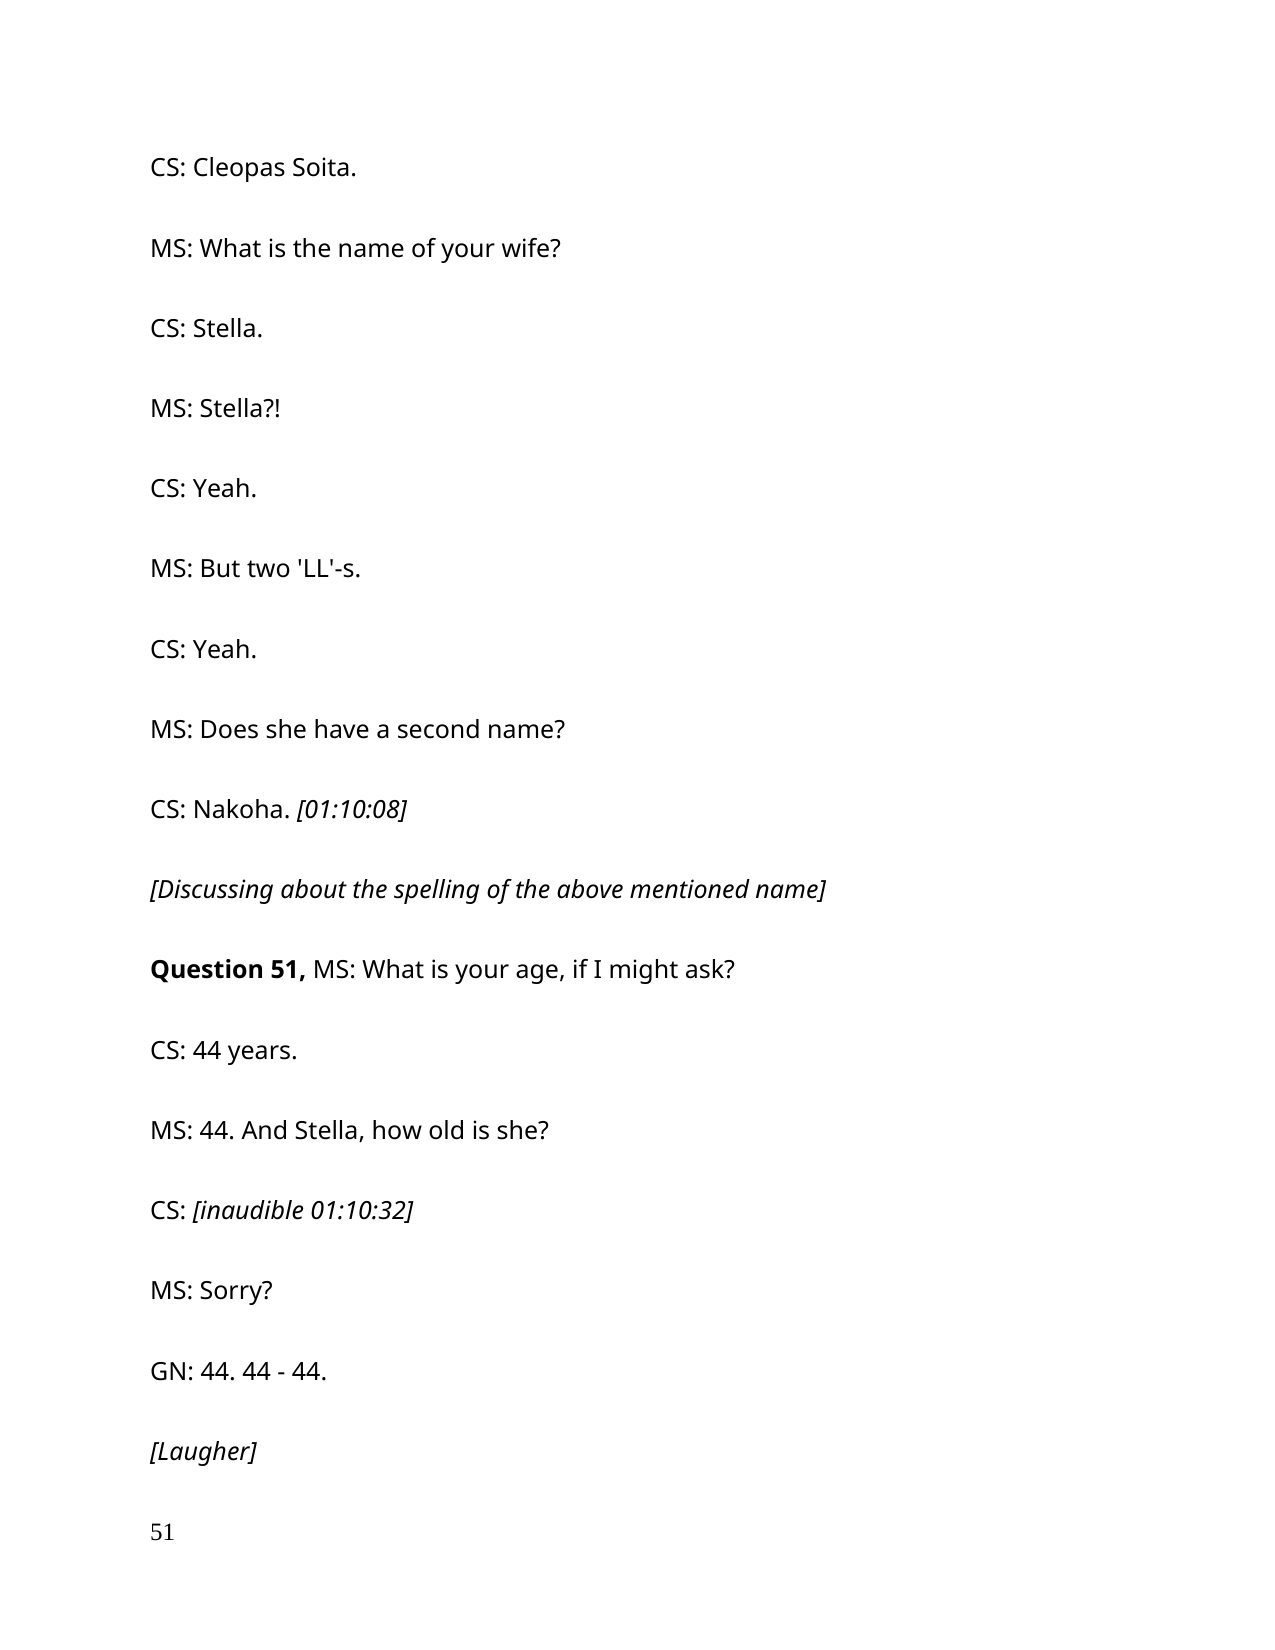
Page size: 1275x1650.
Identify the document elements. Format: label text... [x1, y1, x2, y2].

text [Discussing about the spelling of the above mentioned name] [150, 872, 1125, 906]
text MS: Sorry? [150, 1273, 1125, 1307]
text CS: [inaudible 01:10:32] [150, 1193, 1125, 1227]
text GN: 44. 44 - 44. [150, 1353, 1125, 1387]
text CS: Yeah. [150, 471, 1125, 505]
text MS: Stella?! [150, 391, 1125, 425]
text [Laugher] [150, 1433, 1125, 1467]
text MS: But two 'LL'-s. [150, 551, 1125, 585]
text CS: Yeah. [150, 631, 1125, 665]
text MS: What is the name of your wife? [150, 230, 1125, 264]
text MS: Does she have a second name? [150, 711, 1125, 746]
text CS: Nakoha. [01:10:08] [150, 792, 1125, 826]
text Question 51, MS: What is your age, if I might ask? [150, 952, 1125, 986]
text MS: 44. And Stella, how old is she? [150, 1112, 1125, 1147]
text CS: 44 years. [150, 1032, 1125, 1066]
text CS: Cleopas Soita. [150, 150, 1125, 184]
text CS: Stella. [150, 310, 1125, 344]
